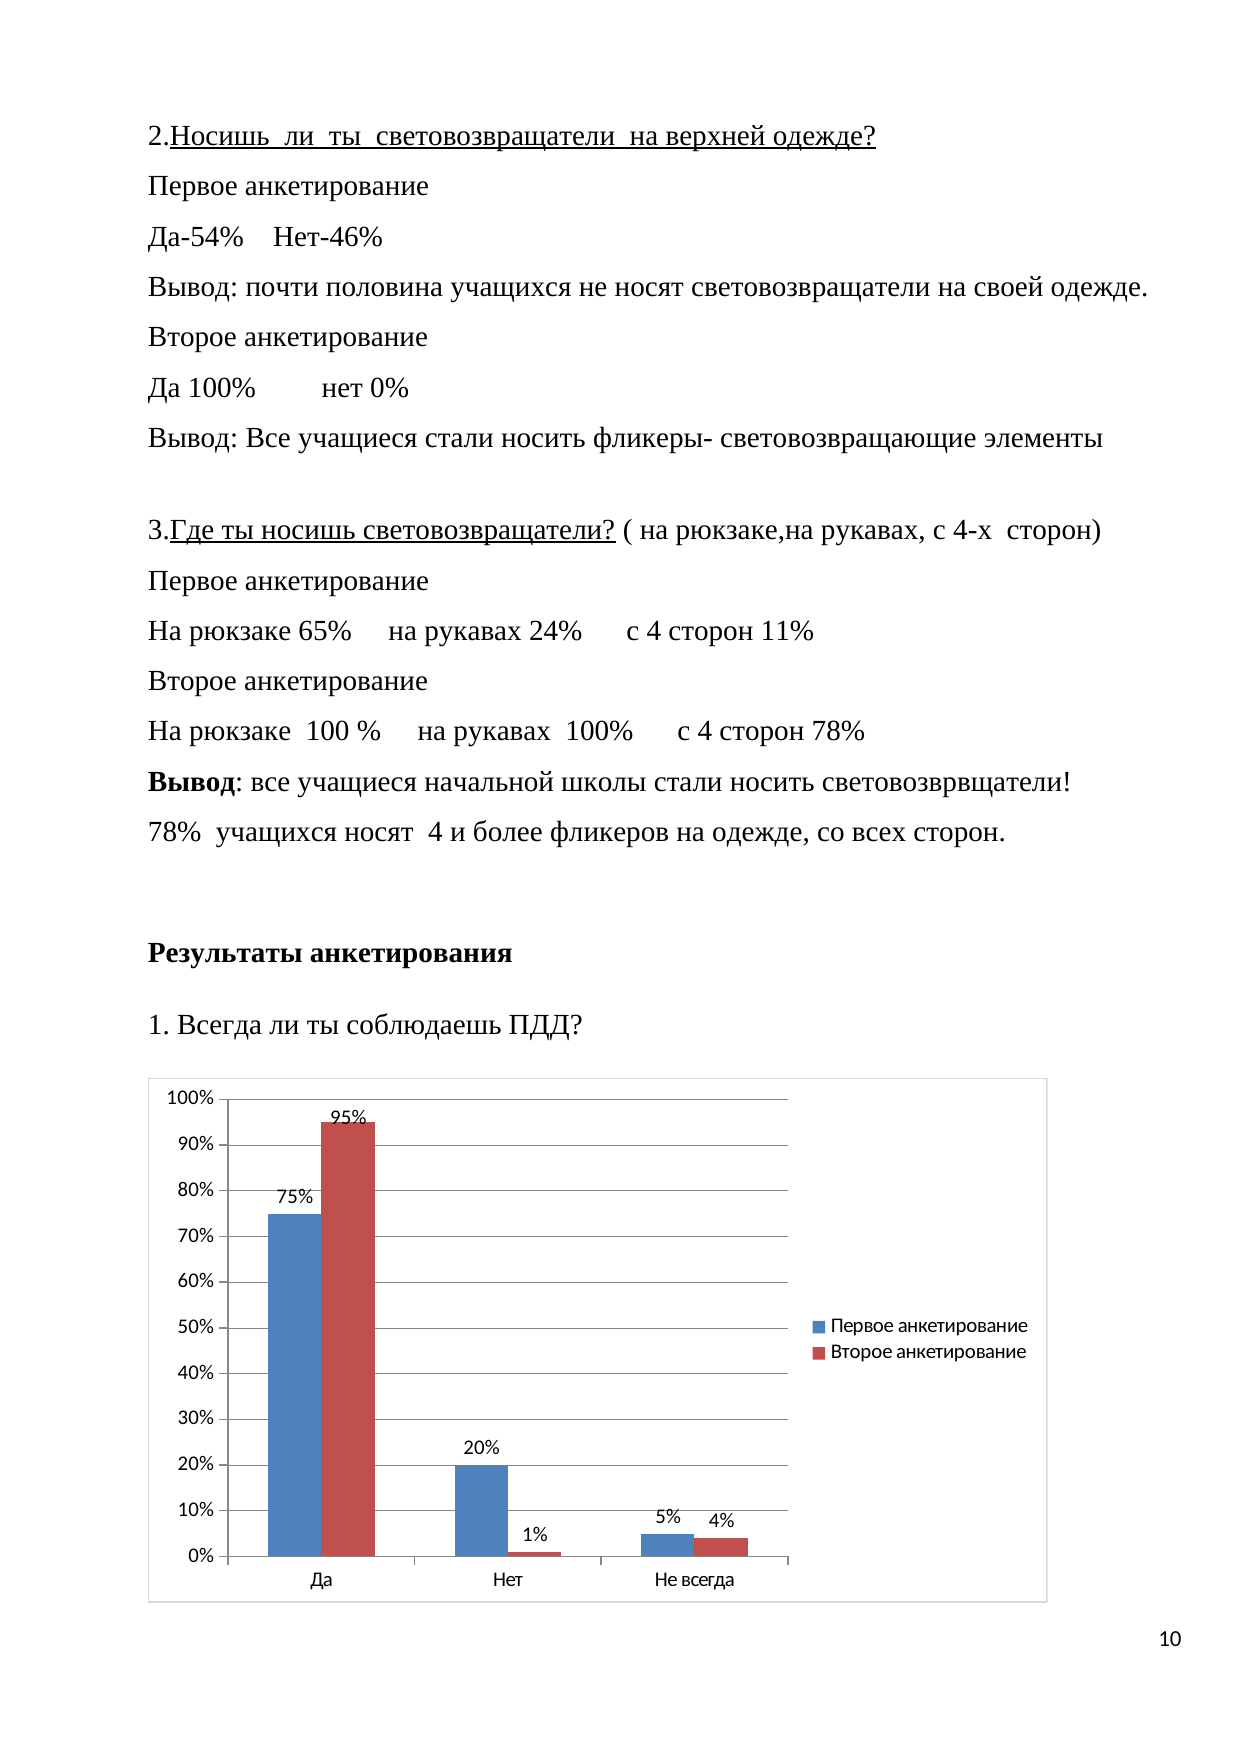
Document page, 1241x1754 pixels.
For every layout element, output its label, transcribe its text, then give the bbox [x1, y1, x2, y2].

text Вывод: все учащиеся начальной школы стали носить световозврвщатели! [148, 764, 1181, 797]
text Да-54% Нет-46% [148, 219, 1181, 252]
text 1. Всегда ли ты соблюдаешь ПДД? [148, 1007, 1181, 1040]
text Вывод: Все учащиеся стали носить фликеры- световозвращающие элементы [148, 420, 1181, 453]
text Первое анкетирование [148, 563, 1181, 596]
text 3.Где ты носишь световозвращатели? ( на рюкзаке,на рукавах, с 4-х сторон) [148, 512, 1181, 546]
text 78% учащихся носят 4 и более фликеров на одежде, со всех сторон. [148, 814, 1181, 848]
text Второе анкетирование [148, 663, 1181, 697]
text Второе анкетирование [148, 319, 1181, 353]
text Результаты анкетирования [148, 936, 1181, 969]
text Вывод: почти половина учащихся не носят световозвращатели на своей одежде. [148, 269, 1181, 303]
text На рюкзаке 100 % на рукавах 100% с 4 сторон 78% [148, 713, 1181, 747]
text 2.Носишь ли ты световозвращатели на верхней одежде? [148, 118, 1181, 152]
text Да 100% нет 0% [148, 370, 1181, 403]
text На рюкзаке 65% на рукавах 24% с 4 сторон 11% [148, 613, 1181, 646]
text Первое анкетирование [148, 168, 1181, 202]
